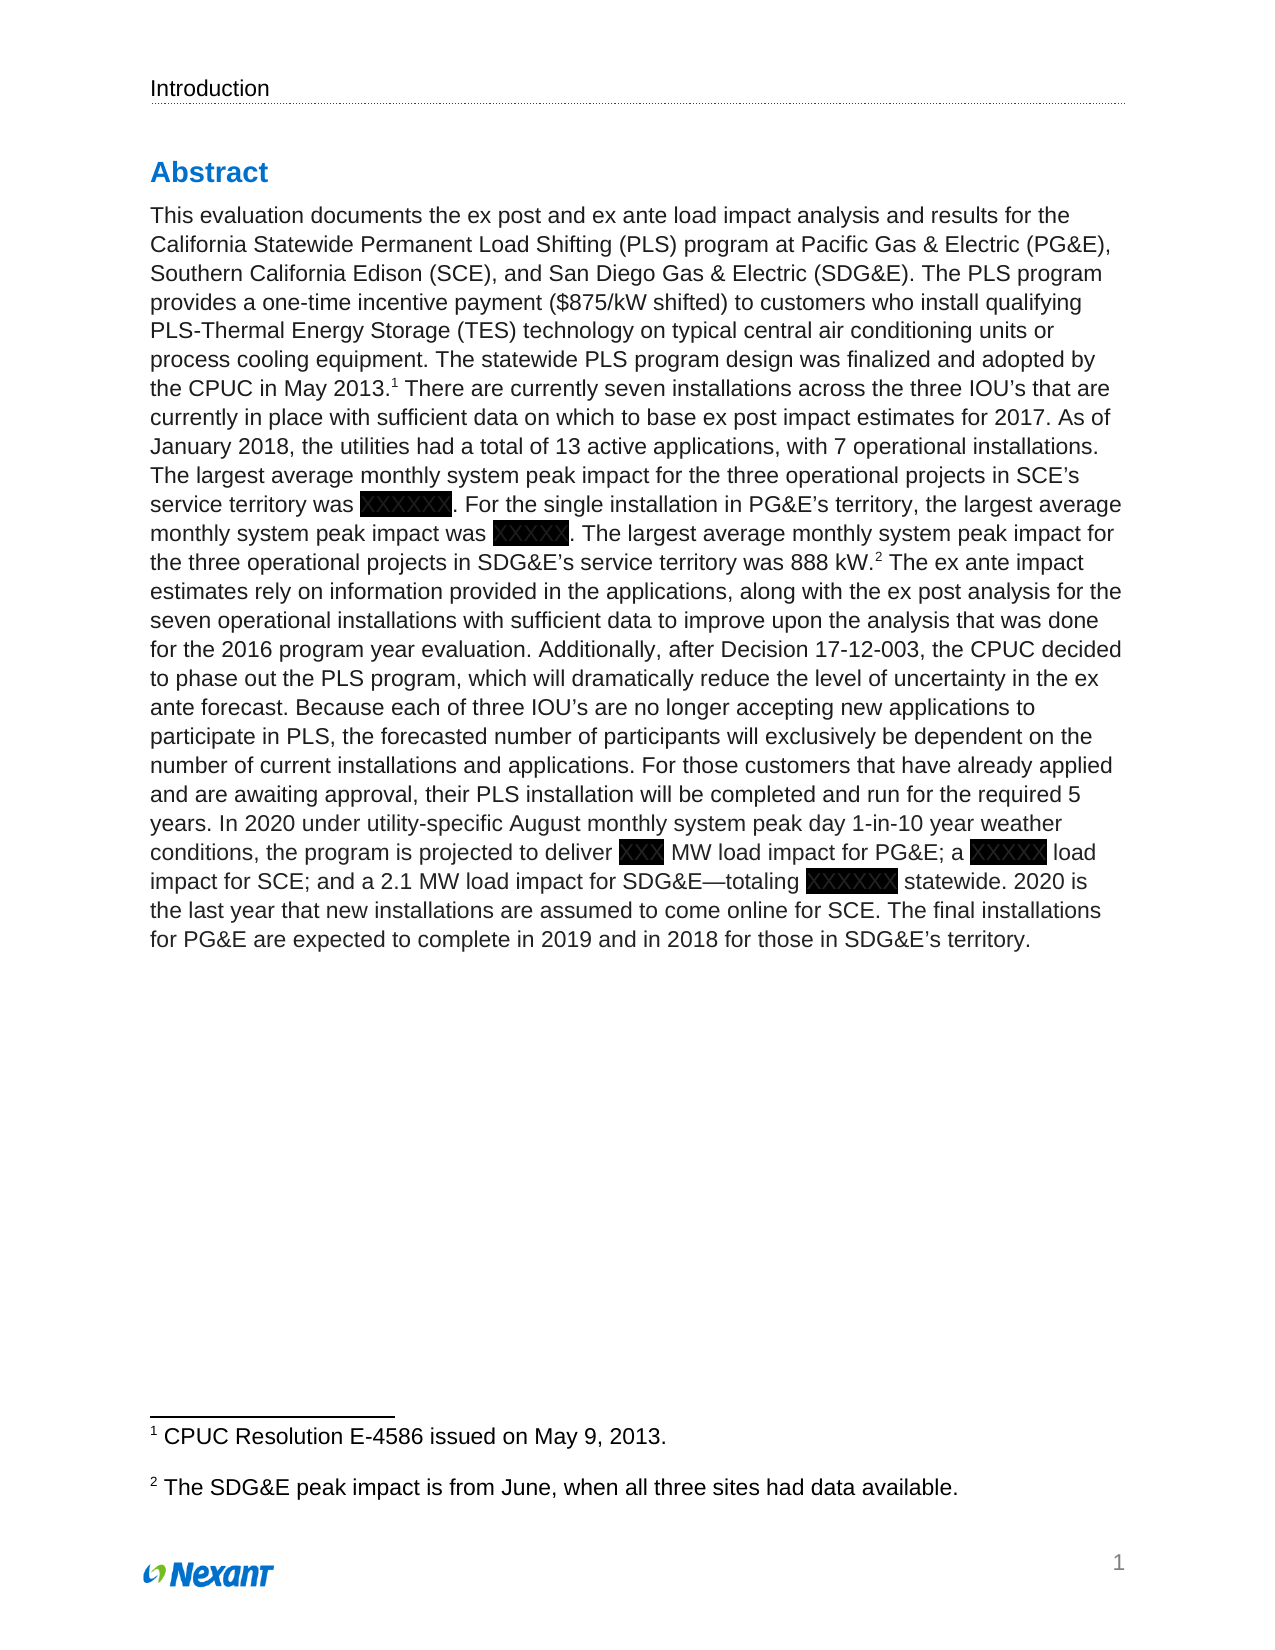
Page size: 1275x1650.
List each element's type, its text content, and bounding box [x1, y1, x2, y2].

text This evaluation documents the ex post and ex ante load impact analysis and results for the California Statewide Permanent Load Shifting (PLS) program at Pacific Gas & Electric (PG&E), Southern California Edison (SCE), and San Diego Gas & Electric (SDG&E). The PLS program provides a one-time incentive payment ($875/kW shifted) to customers who install qualifying PLS-Thermal Energy Storage (TES) technology on typical central air conditioning units or process cooling equipment. The statewide PLS program design was finalized and adopted by the CPUC in May 2013. There are currently seven installations across the three IOU’s that are currently in place with sufficient data on which to base ex post impact estimates for 2017. As of January 2018, the utilities had a total of 13 active applications, with 7 operational installations. The largest average monthly system peak impact for the three operational projects in SCE’s service territory was XXXXXX. For the single installation in PG&E’s territory, the largest average monthly system peak impact was XXXXX. The largest average monthly system peak impact for the three operational projects in SDG&E’s service territory was 888 kW. The ex ante impact estimates rely on information provided in the applications, along with the ex post analysis for the seven operational installations with sufficient data to improve upon the analysis that was done for the 2016 program year evaluation. Additionally, after Decision 17-12-003, the CPUC decided to phase out the PLS program, which will dramatically reduce the level of uncertainty in the ex ante forecast. Because each of three IOU’s are no longer accepting new applications to participate in PLS, the forecasted number of participants will exclusively be dependent on the number of current installations and applications. For those customers that have already applied and are awaiting approval, their PLS installation will be completed and run for the required 5 years. In 2020 under utility-specific August monthly system peak day 1-in-10 year weather conditions, the program is projected to deliver XXX MW load impact for PG&E; a XXXXX load impact for SCE; and a 2.1 MW load impact for SDG&E—totaling XXXXXX statewide. 2020 is the last year that new installations are assumed to come online for SCE. The final installations for PG&E are expected to complete in 2019 and in 2018 for those in SDG&E’s territory. [150, 202, 1125, 952]
picture [124, 1543, 293, 1605]
subtitle Abstract [150, 156, 1125, 189]
